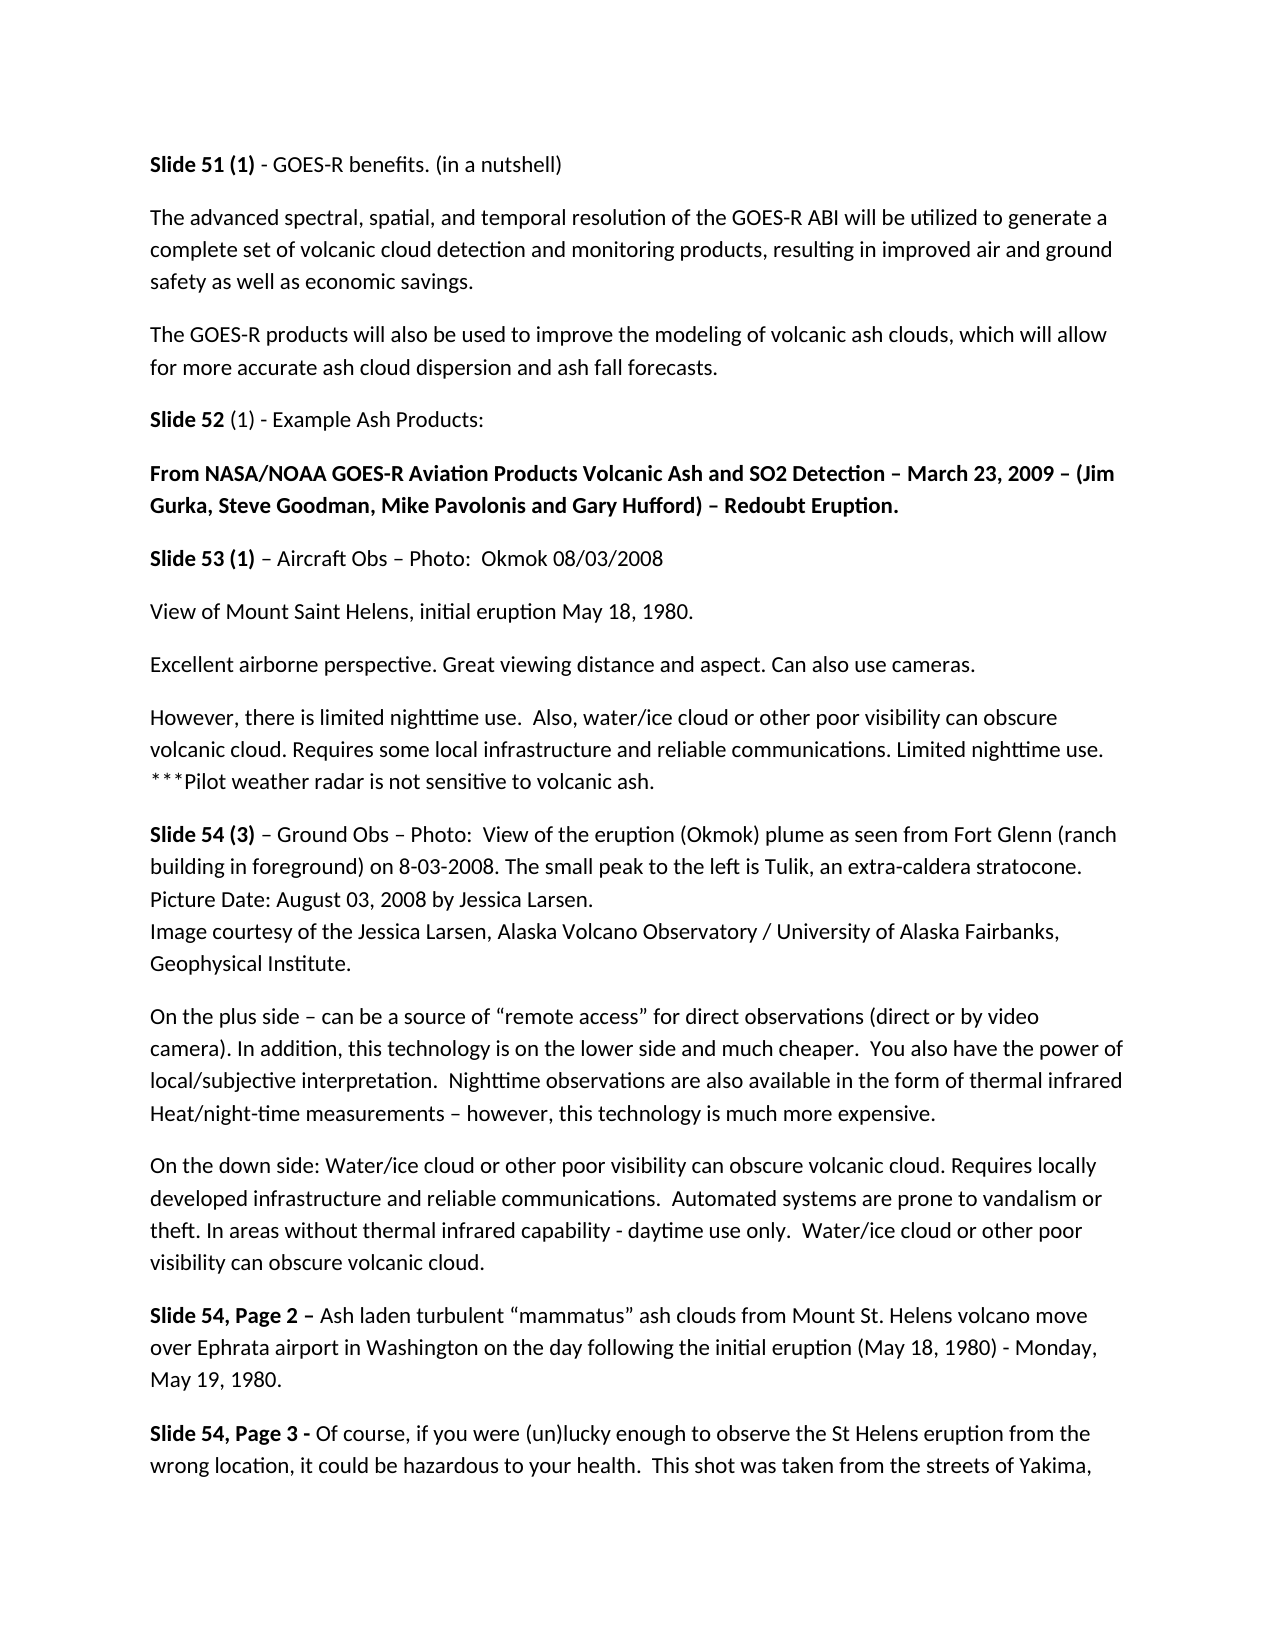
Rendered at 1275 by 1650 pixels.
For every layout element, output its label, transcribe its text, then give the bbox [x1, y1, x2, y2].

text On the plus side – can be a source of “remote access” for direct observations (direct or by video camera). In addition, this technology is on the lower side and much cheaper. You also have the power of local/subjective interpretation. Nighttime observations are also available in the form of thermal infrared Heat/night-time measurements – however, this technology is much more expensive. [150, 1002, 1125, 1127]
text The GOES-R products will also be used to improve the modeling of volcanic ash clouds, which will allow for more accurate ash cloud dispersion and ash fall forecasts. [150, 320, 1125, 381]
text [150, 1419, 1125, 1479]
text On the down side: Water/ice cloud or other poor visibility can obscure volcanic cloud. Requires locally developed infrastructure and reliable communications. Automated systems are prone to vandalism or theft. In areas without thermal infrared capability - daytime use only. Water/ice cloud or other poor visibility can obscure volcanic cloud. [150, 1152, 1125, 1276]
text Excellent airborne perspective. Great viewing distance and aspect. Can also use cameras. [150, 650, 1125, 678]
text Slide 53 (1) – Aircraft Obs – Photo: Okmok 08/03/2008 [150, 544, 1125, 572]
text Slide 52 (1) - Example Ash Products: [150, 406, 1125, 434]
text View of Mount Saint Helens, initial eruption May 18, 1980. [150, 597, 1125, 625]
text Slide 51 (1) - GOES-R benefits. (in a nutshell) [150, 150, 1125, 178]
text Slide 54 (3) – Ground Obs – Photo: View of the eruption (Okmok) plume as seen from Fort Glenn (ranch building in foreground) on 8-03-2008. The small peak to the left is Tulik, an extra-caldera stratocone. Picture Date: August 03, 2008 by Jessica Larsen. Image courtesy of the Jessica Larsen, Alaska Volcano Observatory / University of Alaska Fairbanks, Geophysical Institute. [150, 820, 1125, 977]
text The advanced spectral, spatial, and temporal resolution of the GOES-R ABI will be utilized to generate a complete set of volcanic cloud detection and monitoring products, resulting in improved air and ground safety as well as economic savings. [150, 203, 1125, 295]
text From NASA/NOAA GOES-R Aviation Products Volcanic Ash and SO2 Detection – March 23, 2009 – (Jim Gurka, Steve Goodman, Mike Pavolonis and Gary Hufford) – Redoubt Eruption. [150, 459, 1125, 519]
text However, there is limited nighttime use. Also, water/ice cloud or other poor visibility can obscure volcanic cloud. Requires some local infrastructure and reliable communications. Limited nighttime use. ***Pilot weather radar is not sensitive to volcanic ash. [150, 703, 1125, 795]
text Slide 54, Page 2 – Ash laden turbulent “mammatus” ash clouds from Mount St. Helens volcano move over Ephrata airport in Washington on the day following the initial eruption (May 18, 1980) - Monday, May 19, 1980. [150, 1301, 1125, 1394]
